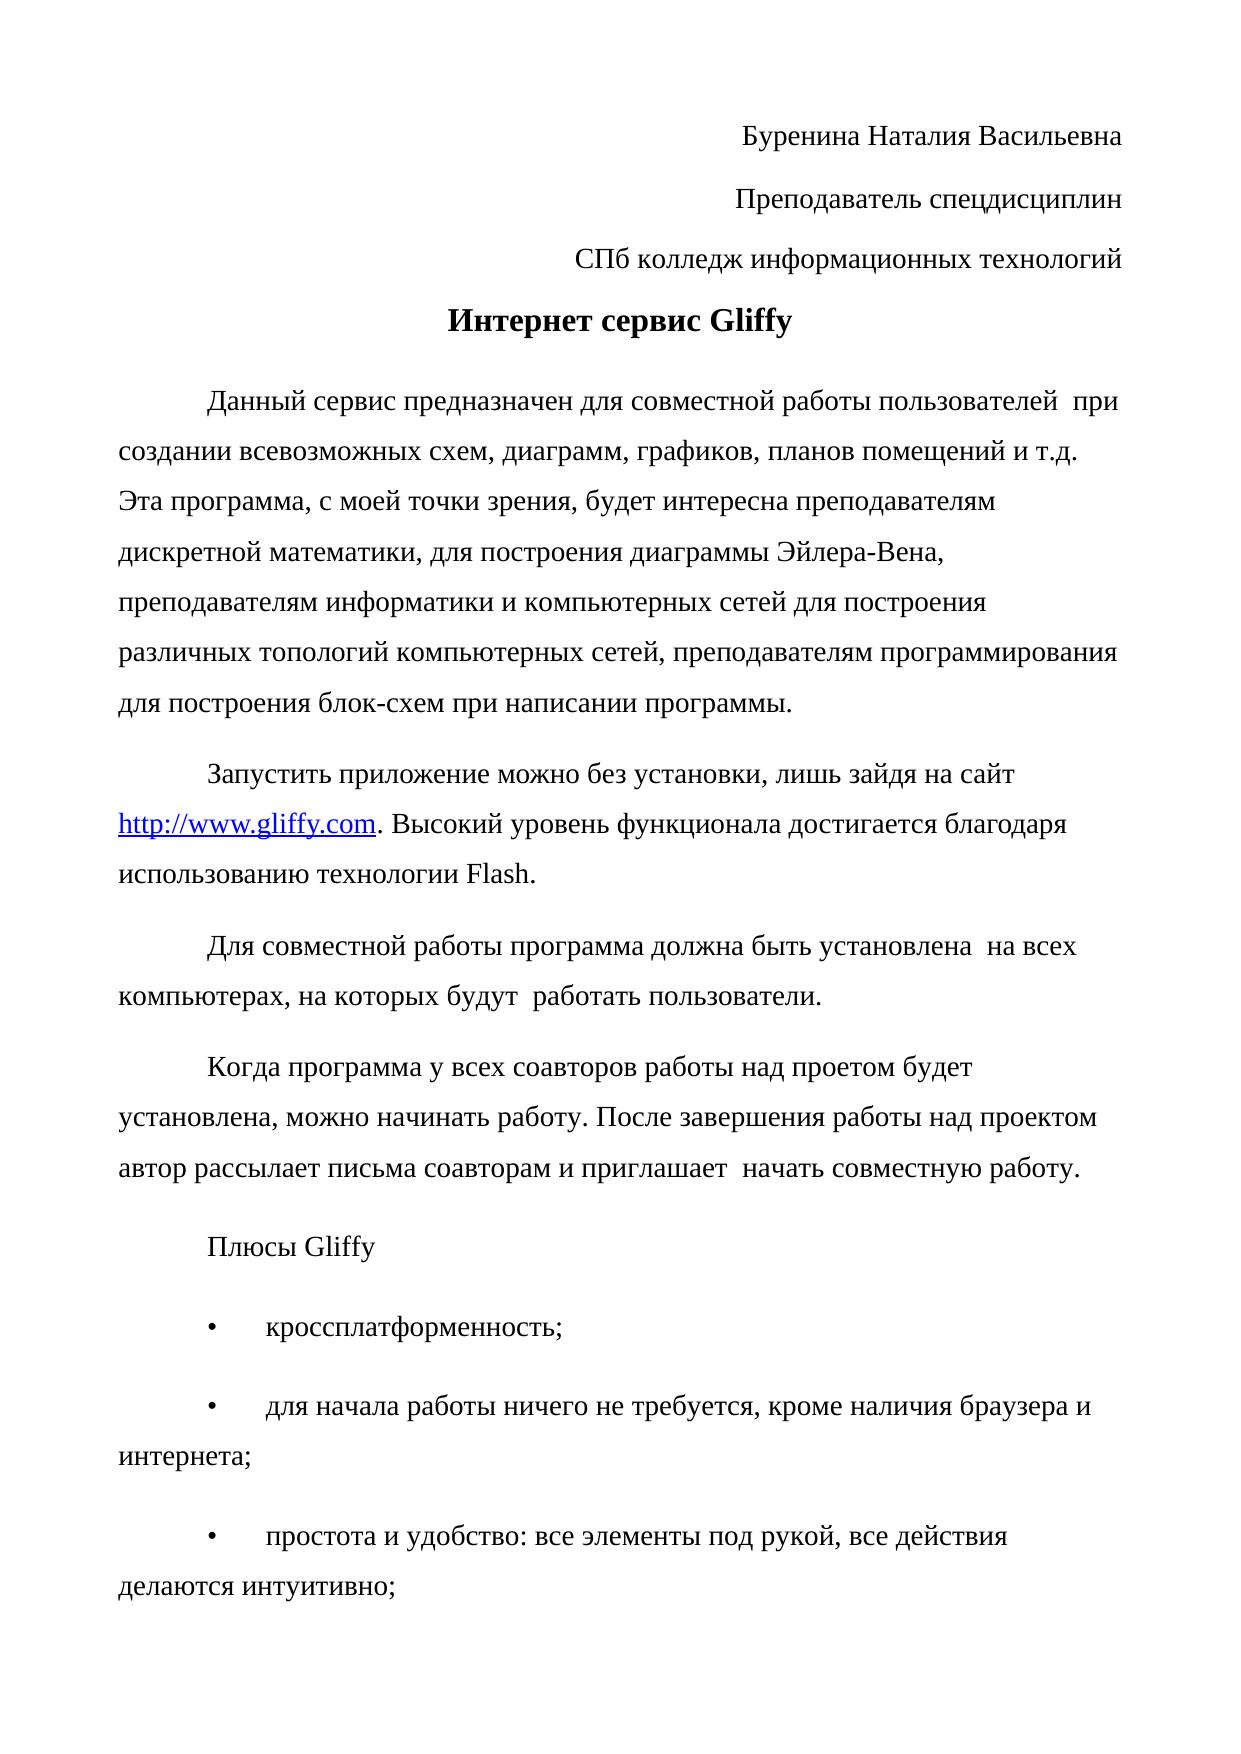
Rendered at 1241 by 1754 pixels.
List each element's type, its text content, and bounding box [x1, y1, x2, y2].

text Данный сервис предназначен для совместной работы пользователей при создании всевозможных схем, диаграмм, графиков, планов помещений и т.д. Эта программа, с моей точки зрения, будет интересна преподавателям дискретной математики, для построения диаграммы Эйлера-Вена, преподавателям информатики и компьютерных сетей для построения различных топологий компьютерных сетей, преподавателям программирования для построения блок-схем при написании программы. [118, 383, 1122, 718]
text Запустить приложение можно без установки, лишь зайдя на сайт http://www.gliffy.com. Высокий уровень функционала достигается благодаря использованию технологии Flash. [118, 756, 1122, 890]
text • простота и удобство: все элементы под рукой, все действия делаются интуитивно; [118, 1518, 1122, 1602]
text Преподаватель спецдисциплин [118, 182, 1122, 215]
text • кроссплатформенность; [118, 1309, 1122, 1342]
text Плюсы Gliffy [118, 1229, 1122, 1263]
text СПб колледж информационных технологий [118, 241, 1122, 274]
text Для совместной работы программа должна быть установлена на всех компьютерах, на которых будут работать пользователи. [118, 928, 1122, 1012]
subtitle Буренина Наталия Васильевна [118, 118, 1122, 152]
text Когда программа у всех соавторов работы над проетом будет установлена, можно начинать работу. После завершения работы над проектом автор рассылает письма соавторам и приглашает начать совместную работу. [118, 1049, 1122, 1183]
subtitle Интернет сервис Gliffy [118, 300, 1122, 339]
text • для начала работы ничего не требуется, кроме наличия браузера и интернета; [118, 1388, 1122, 1472]
